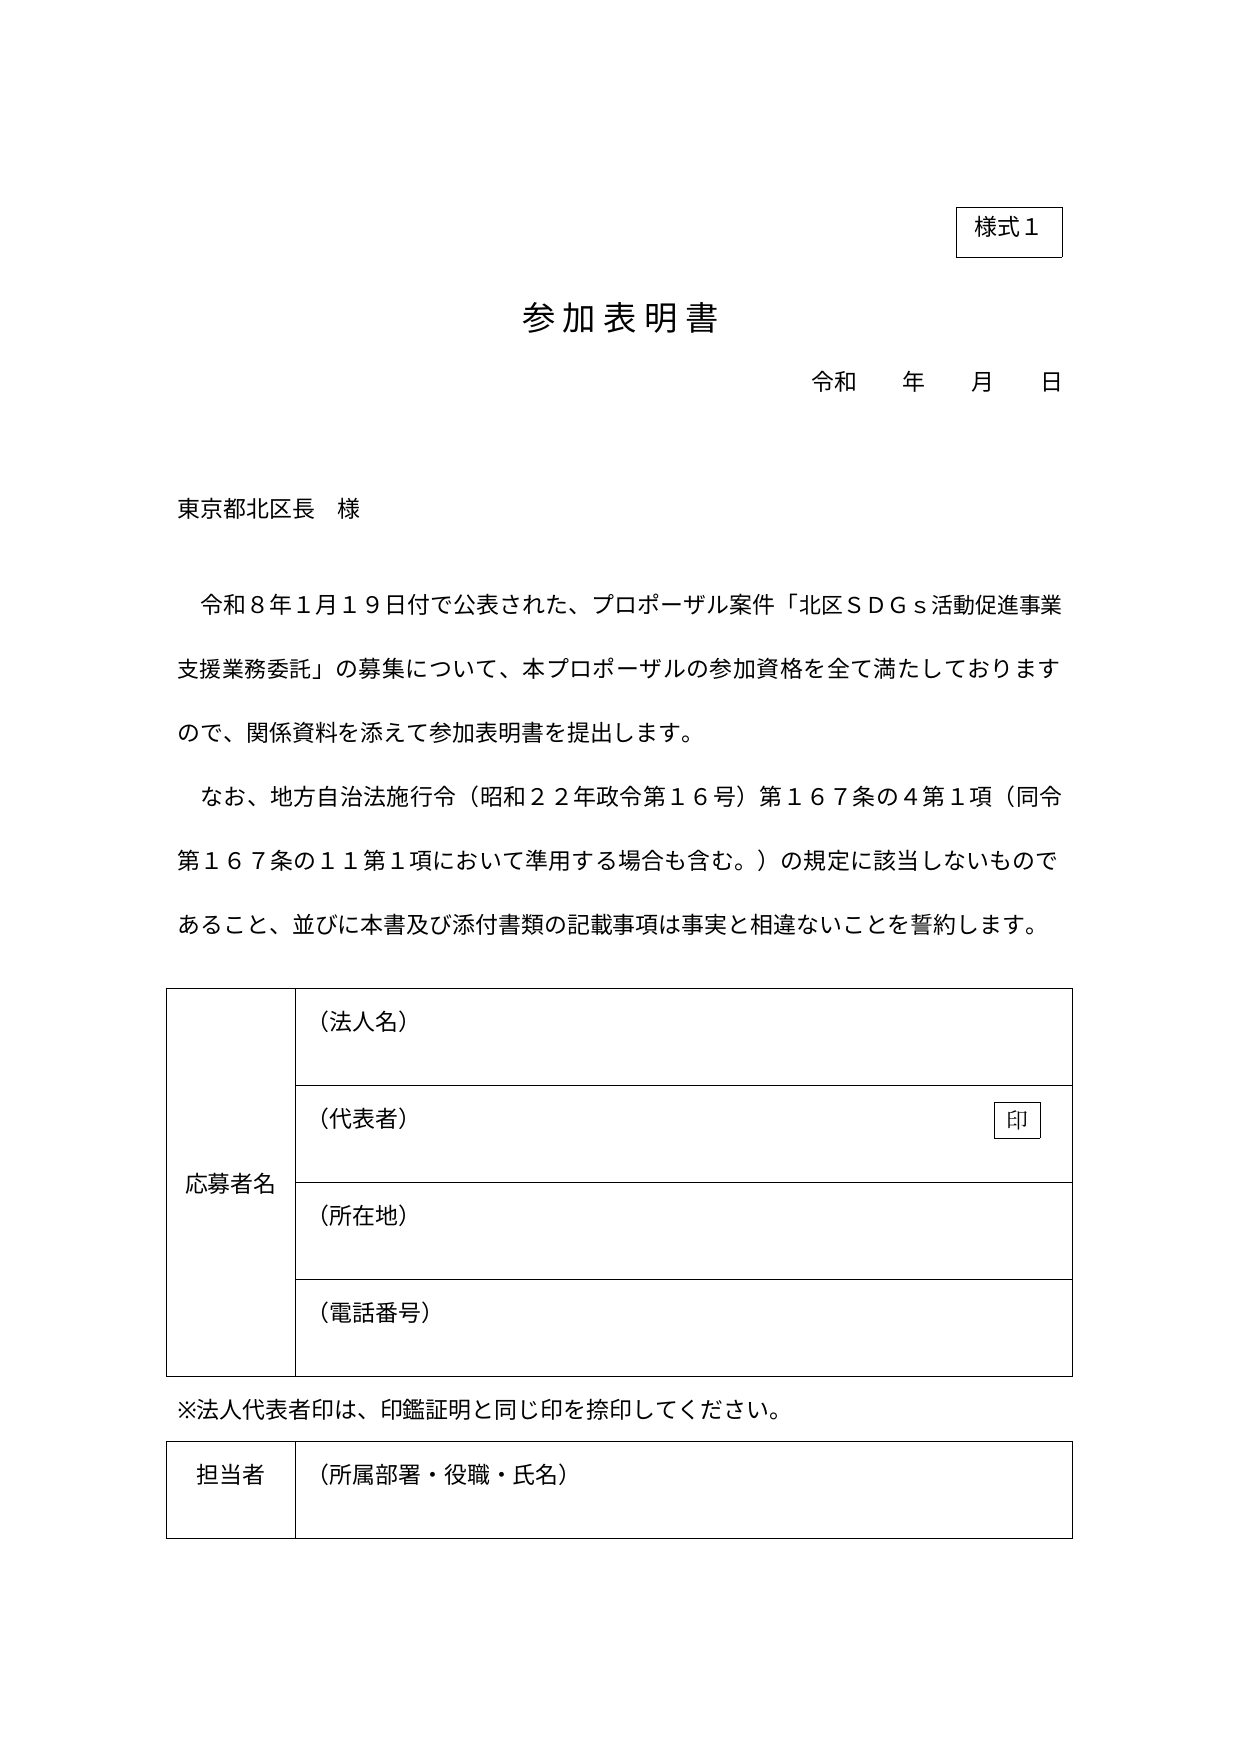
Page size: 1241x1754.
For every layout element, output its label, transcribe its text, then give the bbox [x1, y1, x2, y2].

text なお、地方自治法施行令（昭和２２年政令第１６号）第１６７条の４第１項（同令第１６７条の１１第１項において準用する場合も含む。）の規定に該当しないものであること、並びに本書及び添付書類の記載事項は事実と相違ないことを誓約します。 [177, 764, 1063, 956]
text 東京都北区長 様 [177, 476, 1063, 540]
table_header 担当者 [167, 1442, 295, 1538]
text ※法人代表者印は、印鑑証明と同じ印を捺印してください。 [177, 1377, 1063, 1441]
text 参 加 表 明 書 [177, 284, 1063, 348]
table_header （所属部署・役職・氏名） [296, 1442, 1072, 1538]
text 令和８年１月１９日付で公表された、プロポーザル案件「北区ＳＤＧｓ活動促進事業支援業務委託」の募集について、本プロポーザルの参加資格を全て満たしておりますので、関係資料を添えて参加表明書を提出します。 [177, 572, 1063, 764]
text 令和 年 月 日 [177, 348, 1063, 412]
table_header （法人名） [296, 989, 1072, 1085]
table_cell （電話番号） [296, 1280, 1072, 1376]
table_header 応募者名 [167, 989, 295, 1376]
table_cell （代表者） [296, 1086, 1072, 1182]
table_cell （所在地） [296, 1183, 1072, 1279]
